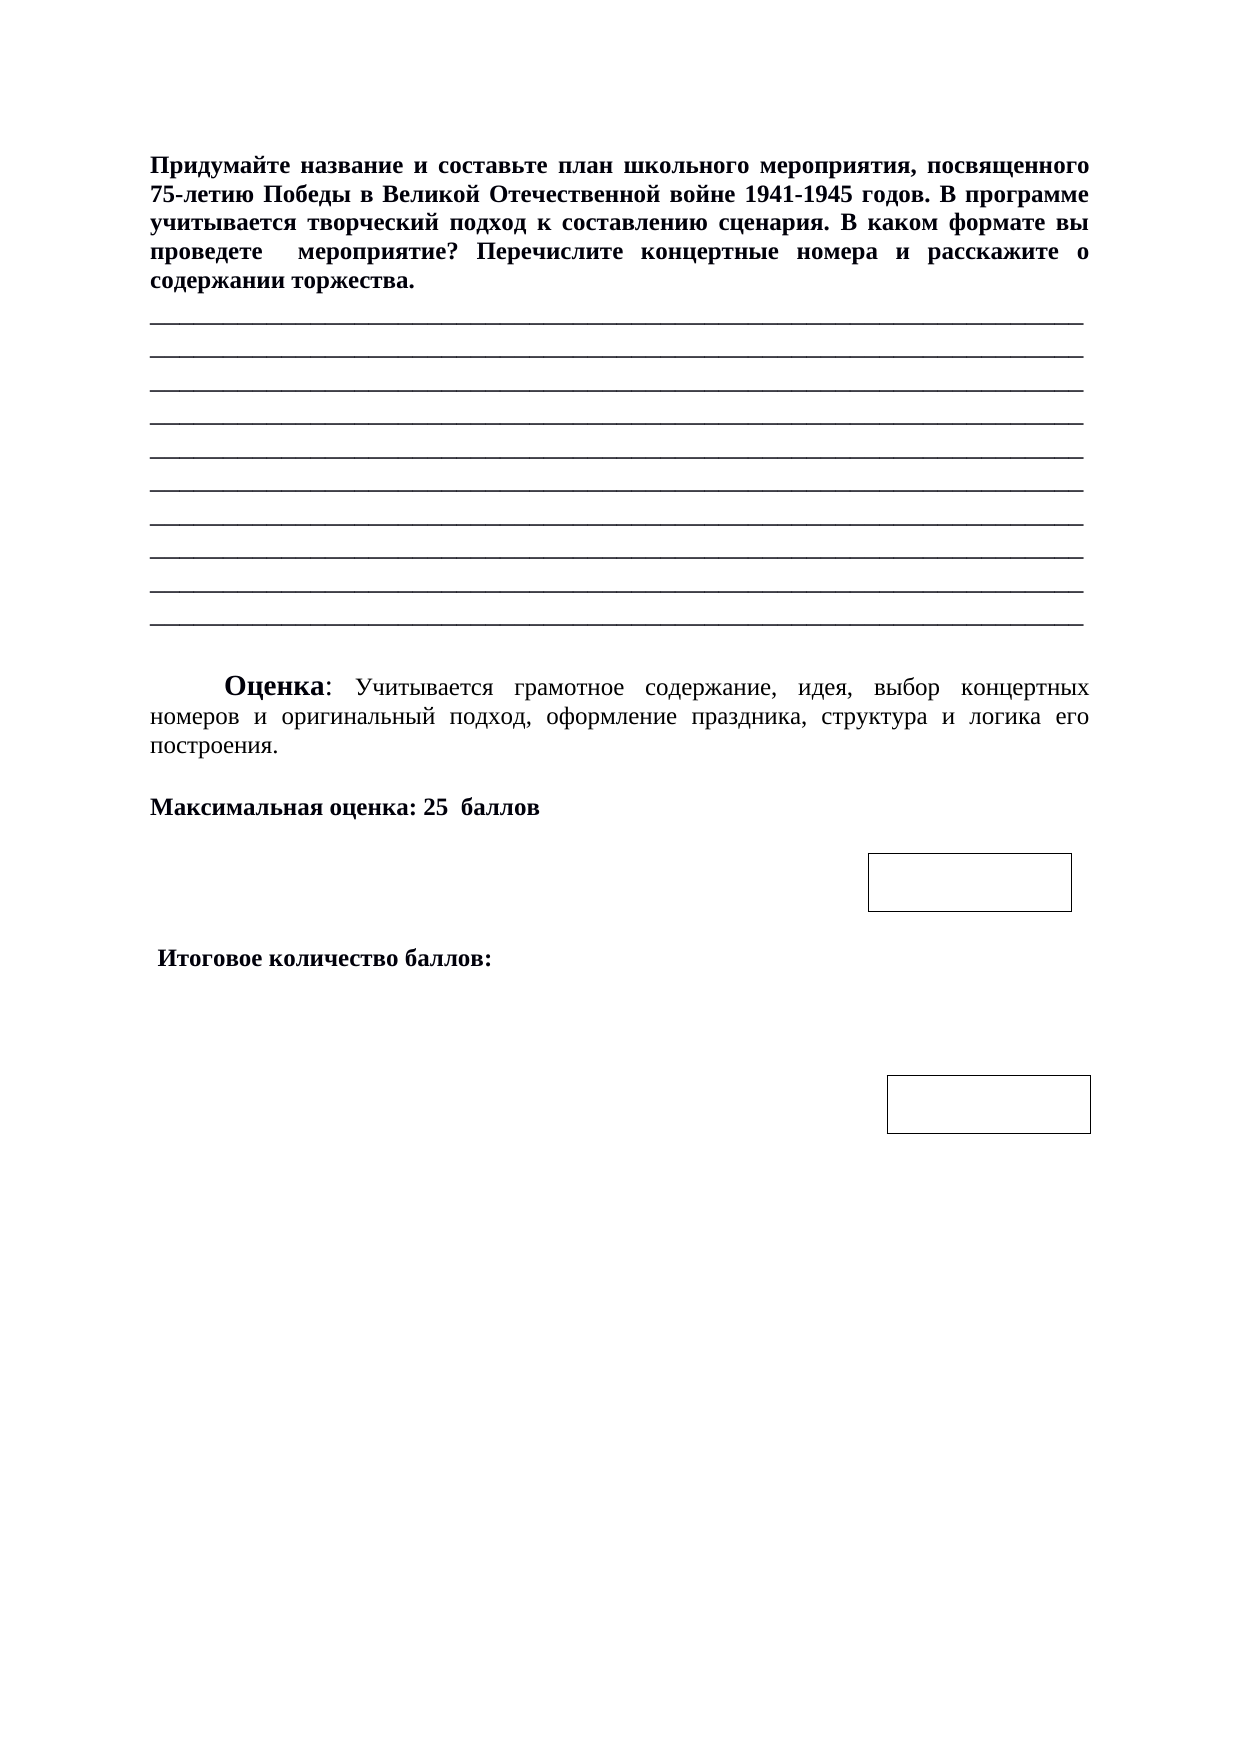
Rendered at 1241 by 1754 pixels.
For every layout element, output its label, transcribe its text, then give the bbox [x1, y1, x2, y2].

table_header [888, 1076, 1090, 1133]
text Максимальная оценка: 25 баллов [150, 792, 1090, 821]
text Оценка: Учитывается грамотное содержание, идея, выбор концертных номеров и оригинальный подход, оформление праздника, структура и логика его построения. [150, 668, 1090, 759]
text Итоговое количество баллов: [150, 943, 1090, 972]
text ________________________________________________________________________________________________________________________________________________________________________________________________________________________________________________________________________________________________________________________________________________________________________________________________________________________________________________________________________________________________________________________________________________________________________________________________________________________________________________________________ [150, 294, 1090, 629]
text Придумайте название и составьте план школьного мероприятия, посвященного 75-летию Победы в Великой Отечественной войне 1941-1945 годов. В программе учитывается творческий подход к составлению сценария. В каком формате вы проведете мероприятие? Перечислите концертные номера и расскажите о содержании торжества. [150, 150, 1090, 294]
